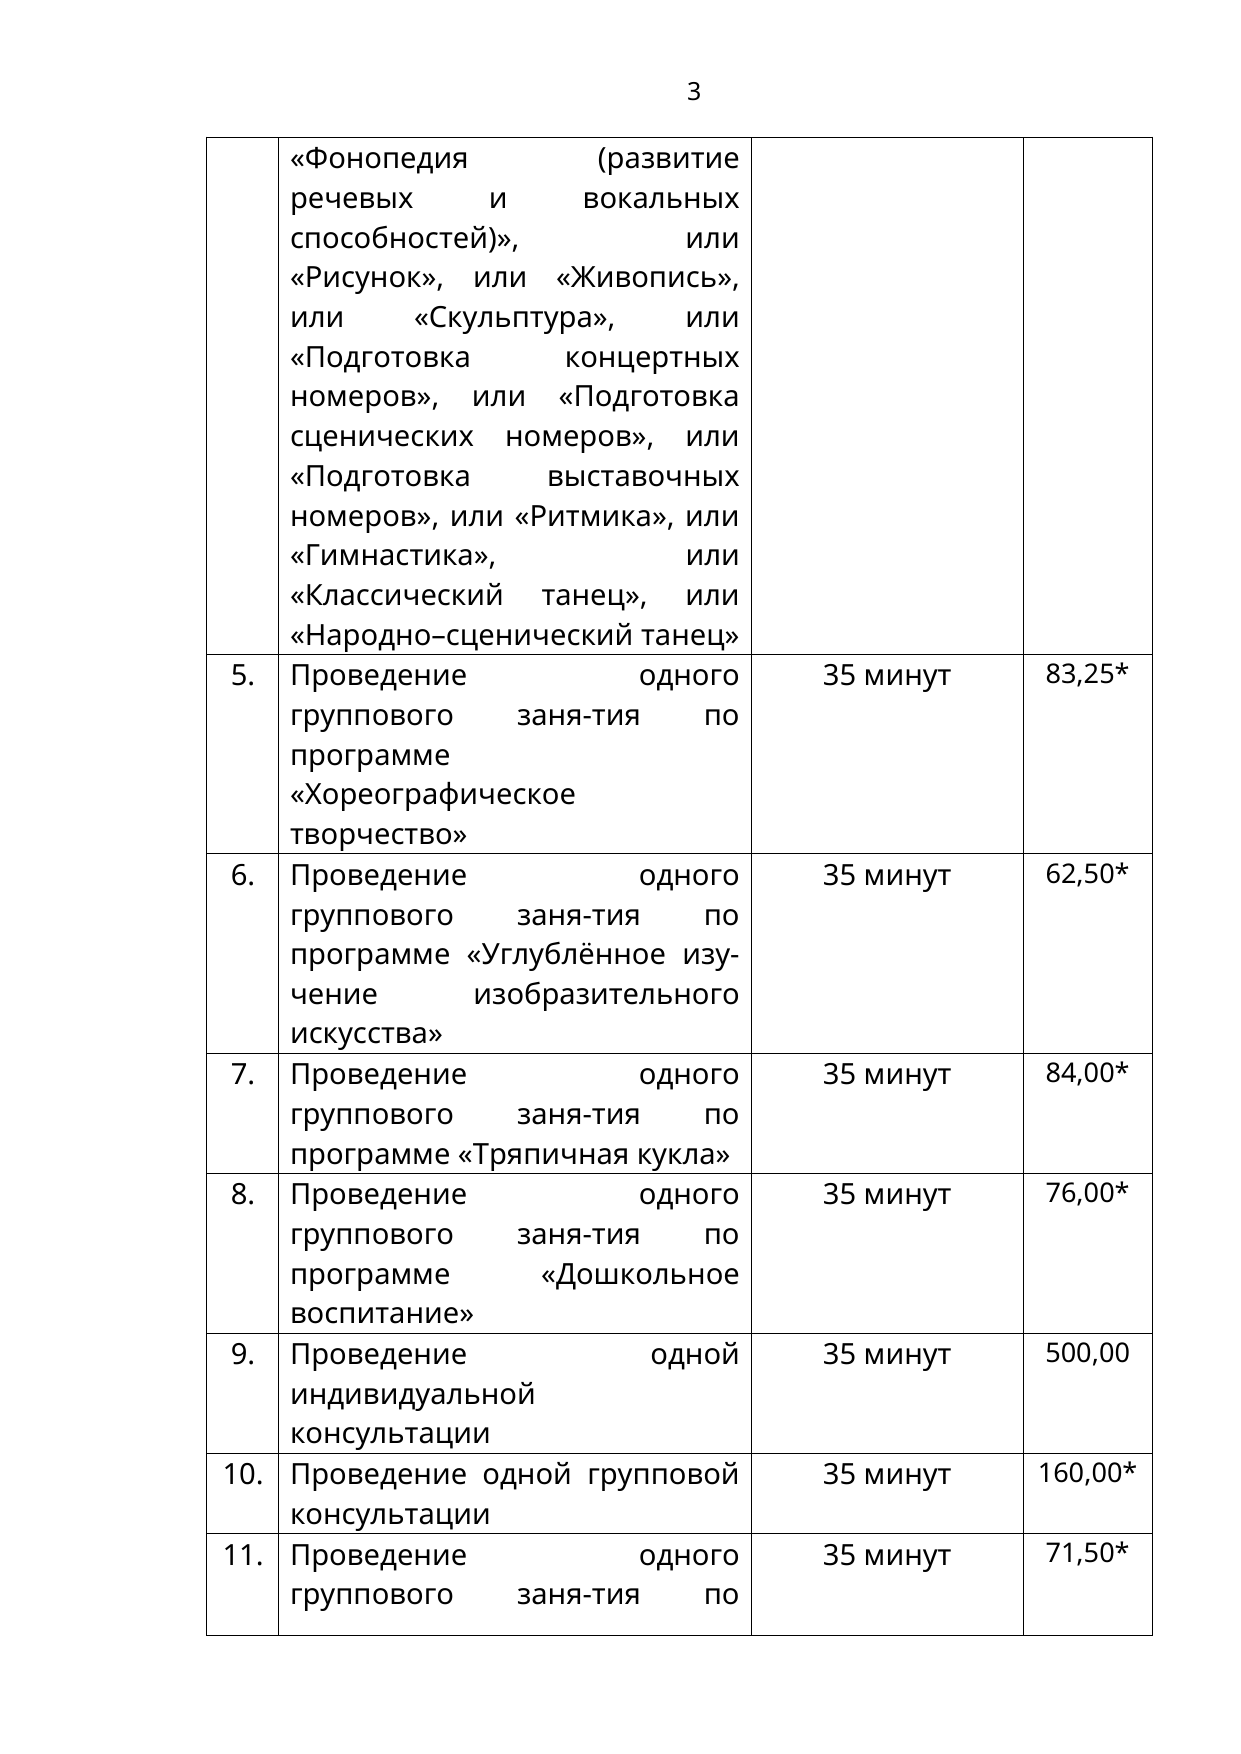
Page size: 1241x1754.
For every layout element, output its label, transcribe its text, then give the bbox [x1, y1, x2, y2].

table_cell 76,00* [1024, 1174, 1152, 1332]
table_cell 83,25* [1024, 655, 1152, 853]
table_cell 6. [207, 854, 278, 1052]
table_cell 71,50* [1024, 1534, 1152, 1635]
table_cell 35 минут [752, 1534, 1023, 1635]
table_cell Проведение одной индивидуальной консультации [279, 1334, 751, 1452]
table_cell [279, 1534, 751, 1635]
table_cell 10. [207, 1454, 278, 1533]
table_cell 7. [207, 1054, 278, 1173]
table_cell [752, 138, 1023, 653]
table_cell Проведение одного группового заня-тия по программе «Дошкольное воспитание» [279, 1174, 751, 1332]
table_cell 84,00* [1024, 1054, 1152, 1173]
table_cell 35 минут [752, 1174, 1023, 1332]
table_cell 35 минут [752, 1454, 1023, 1533]
table_cell [207, 138, 278, 653]
table_cell 35 минут [752, 1054, 1023, 1173]
table_cell 5. [207, 655, 278, 853]
table_cell Проведение одного группового заня-тия по программе «Тряпичная кукла» [279, 1054, 751, 1173]
table_cell 35 минут [752, 655, 1023, 853]
table_cell [1024, 138, 1152, 653]
table_cell 8. [207, 1174, 278, 1332]
table_cell 160,00* [1024, 1454, 1152, 1533]
table_cell 35 минут [752, 854, 1023, 1052]
table_cell Проведение одной групповой консультации [279, 1454, 751, 1533]
table_cell Проведение одного группового заня-тия по программе «Хореографическое творчество» [279, 655, 751, 853]
table_cell 9. [207, 1334, 278, 1452]
table_cell Проведение одного группового заня-тия по программе «Углублённое изу-чение изобразительного искусства» [279, 854, 751, 1052]
table_cell 11. [207, 1534, 278, 1635]
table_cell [279, 138, 751, 653]
table_cell 62,50* [1024, 854, 1152, 1052]
table_cell 35 минут [752, 1334, 1023, 1452]
table_cell 500,00 [1024, 1334, 1152, 1452]
